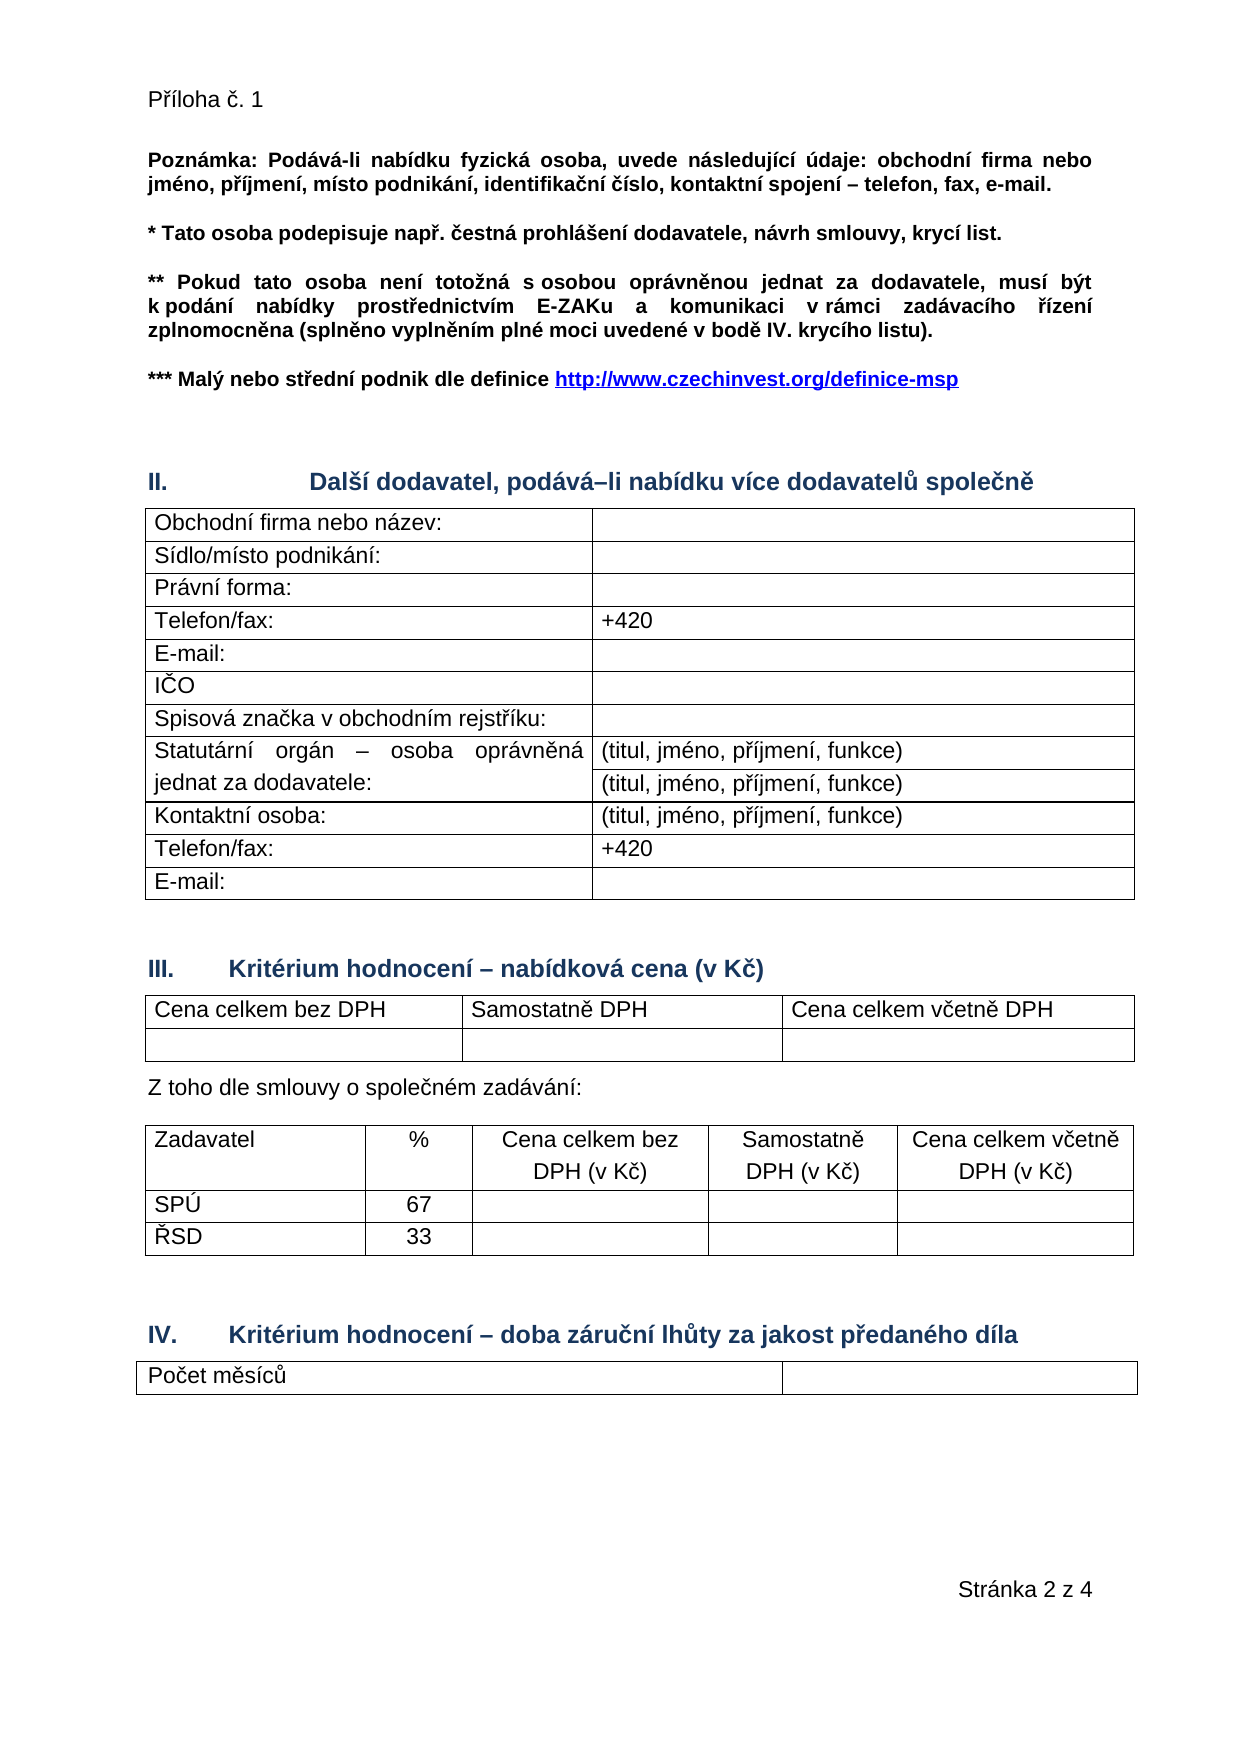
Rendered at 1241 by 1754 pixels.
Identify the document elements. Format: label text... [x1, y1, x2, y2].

table_header Cena celkem bez DPH [146, 996, 462, 1028]
table_cell E-mail: [146, 868, 592, 899]
table_cell Spisová značka v obchodním rejstříku: [146, 705, 592, 736]
table_cell [593, 542, 1134, 573]
subtitle Kritérium hodnocení – nabídková cena (v Kč) [148, 954, 1093, 983]
table_cell Statutární orgán – osoba oprávněná jednat za dodavatele: [146, 737, 592, 801]
text ** Pokud tato osoba není totožná s osobou oprávněnou jednat za dodavatele, musí být k podání nabídky prostřednictvím E-ZAKu a komunikaci v rámci zadávacího řízení zplnomocněna (splněno vyplněním plné moci uvedené v bodě IV. krycího listu). [148, 269, 1093, 341]
table_cell [593, 705, 1134, 736]
table_cell Telefon/fax: [146, 835, 592, 867]
table_header Počet měsíců [137, 1362, 782, 1393]
table_cell Telefon/fax: [146, 607, 592, 638]
subtitle Další dodavatel, podává–li nabídku více dodavatelů společně [148, 467, 1093, 496]
table_header Cena celkem včetně DPH (v Kč) [898, 1126, 1133, 1189]
table_cell Sídlo/místo podnikání: [146, 542, 592, 573]
table_cell [463, 1029, 782, 1061]
table_cell [473, 1223, 708, 1255]
table_cell E-mail: [146, 640, 592, 671]
subtitle Kritérium hodnocení – doba záruční lhůty za jakost předaného díla [148, 1320, 1093, 1348]
text Poznámka: Podává-li nabídku fyzická osoba, uvede následující údaje: obchodní firma nebo jméno, příjmení, místo podnikání, identifikační číslo, kontaktní spojení – telefon, fax, e-mail. [148, 148, 1093, 196]
table_header % [366, 1126, 472, 1189]
text * Tato osoba podepisuje např. čestná prohlášení dodavatele, návrh smlouvy, krycí list. [148, 221, 1093, 244]
table_header Samostatně DPH [463, 996, 782, 1028]
text *** Malý nebo střední podnik dle definice http://www.czechinvest.org/definice-msp [148, 366, 1093, 390]
table_cell +420 [593, 607, 1134, 638]
table_cell [898, 1223, 1133, 1255]
table_cell Právní forma: [146, 574, 592, 606]
table_header [783, 1362, 1137, 1393]
table_cell [783, 1029, 1134, 1061]
table_cell [709, 1191, 897, 1222]
table_header Samostatně DPH (v Kč) [709, 1126, 897, 1189]
table_cell Kontaktní osoba: [146, 803, 592, 834]
table_header Cena celkem bez DPH (v Kč) [473, 1126, 708, 1189]
table_header Zadavatel [146, 1126, 365, 1189]
table_cell 67 [366, 1191, 472, 1222]
table_cell [709, 1223, 897, 1255]
table_header [593, 509, 1134, 541]
table_cell [593, 868, 1134, 899]
table_header Obchodní firma nebo název: [146, 509, 592, 541]
table_cell (titul, jméno, příjmení, funkce) [593, 737, 1134, 769]
table_cell [593, 672, 1134, 704]
table_cell [593, 640, 1134, 671]
table_cell [593, 574, 1134, 606]
table_cell SPÚ [146, 1191, 365, 1222]
table_cell (titul, jméno, příjmení, funkce) [593, 803, 1134, 834]
table_cell (titul, jméno, příjmení, funkce) [593, 770, 1134, 801]
table_cell [898, 1191, 1133, 1222]
table_cell 33 [366, 1223, 472, 1255]
table_cell +420 [593, 835, 1134, 867]
text Z toho dle smlouvy o společném zadávání: [148, 1074, 1093, 1100]
table_cell IČO [146, 672, 592, 704]
table_header Cena celkem včetně DPH [783, 996, 1134, 1028]
table_cell [146, 1029, 462, 1061]
table_cell [473, 1191, 708, 1222]
table_cell ŘSD [146, 1223, 365, 1255]
